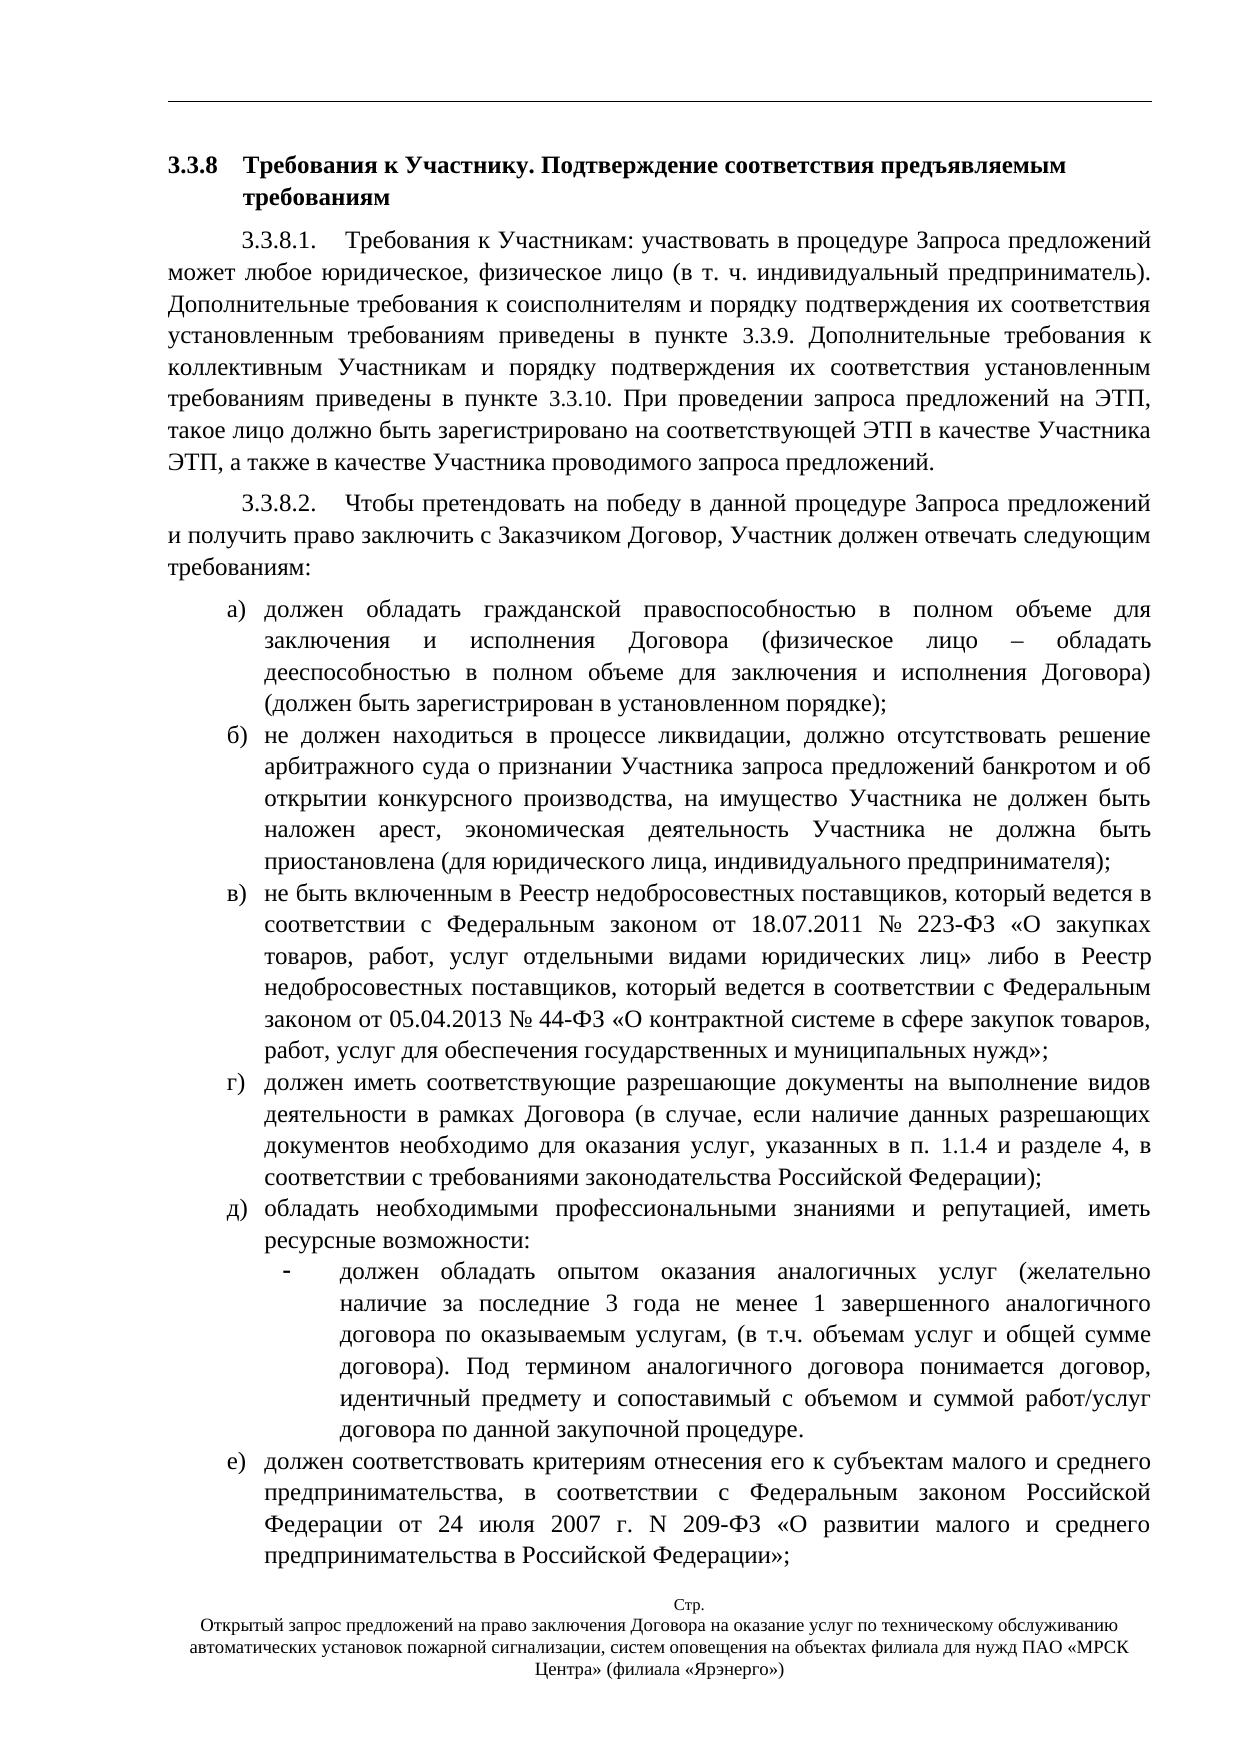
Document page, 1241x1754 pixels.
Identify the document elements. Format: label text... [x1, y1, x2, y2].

subtitle Требования к Участнику. Подтверждение соответствия предъявляемым требованиям [168, 150, 1152, 210]
list должен обладать гражданской правоспособностью в полном объеме для заключения и исполнения Договора (физическое лицо – обладать дееспособностью в полном объеме для заключения и исполнения Договора) (должен быть зарегистрирован в установленном порядке); [227, 594, 1152, 717]
list должен обладать опытом оказания аналогичных услуг (желательно наличие за последние 3 года не менее 1 завершенного аналогичного договора по оказываемым услугам, (в т.ч. объемам услуг и общей сумме договора). Под термином аналогичного договора понимается договор, идентичный предмету и сопоставимый с объемом и суммой работ/услуг договора по данной закупочной процедуре. [282, 1256, 1152, 1443]
list не быть включенным в Реестр недобросовестных поставщиков, который ведется в соответствии с Федеральным законом от 18.07.2011 № 223-ФЗ «О закупках товаров, работ, услуг отдельными видами юридических лиц» либо в Реестр недобросовестных поставщиков, который ведется в соответствии с Федеральным законом от 05.04.2013 № 44-ФЗ «О контрактной системе в сфере закупок товаров, работ, услуг для обеспечения государственных и муниципальных нужд»; [227, 878, 1152, 1064]
list должен иметь соответствующие разрешающие документы на выполнение видов деятельности в рамках Договора (в случае, если наличие данных разрешающих документов необходимо для оказания услуг, указанных в п. 1.1.4 и разделе 4, в соответствии с требованиями законодательства Российской Федерации); [227, 1067, 1152, 1191]
list обладать необходимыми профессиональными знаниями и репутацией, иметь ресурсные возможности: [227, 1193, 1152, 1254]
list Требования к Участникам: участвовать в процедуре Запроса предложений может любое юридическое, физическое лицо (в т. ч. индивидуальный предприниматель). Дополнительные требования к соисполнителям и порядку подтверждения их соответствия установленным требованиям приведены в пункте 3.3.9. Дополнительные требования к коллективным Участникам и порядку подтверждения их соответствия установленным требованиям приведены в пункте 3.3.10. При проведении запроса предложений на ЭТП, такое лицо должно быть зарегистрировано на соответствующей ЭТП в качестве Участника ЭТП, а также в качестве Участника проводимого запроса предложений. [168, 226, 1152, 475]
list должен соответствовать критериям отнесения его к субъектам малого и среднего предпринимательства, в соответствии с Федеральным законом Российской Федерации от 24 июля 2007 г. N 209-ФЗ «О развитии малого и среднего предпринимательства в Российской Федерации»; [227, 1446, 1152, 1569]
list не должен находиться в процессе ликвидации, должно отсутствовать решение арбитражного суда о признании Участника запроса предложений банкротом и об открытии конкурсного производства, на имущество Участника не должен быть наложен арест, экономическая деятельность Участника не должна быть приостановлена (для юридического лица, индивидуального предпринимателя); [227, 720, 1152, 875]
list Чтобы претендовать на победу в данной процедуре Запроса предложений и получить право заключить с Заказчиком Договор, Участник должен отвечать следующим требованиям: [168, 488, 1152, 580]
